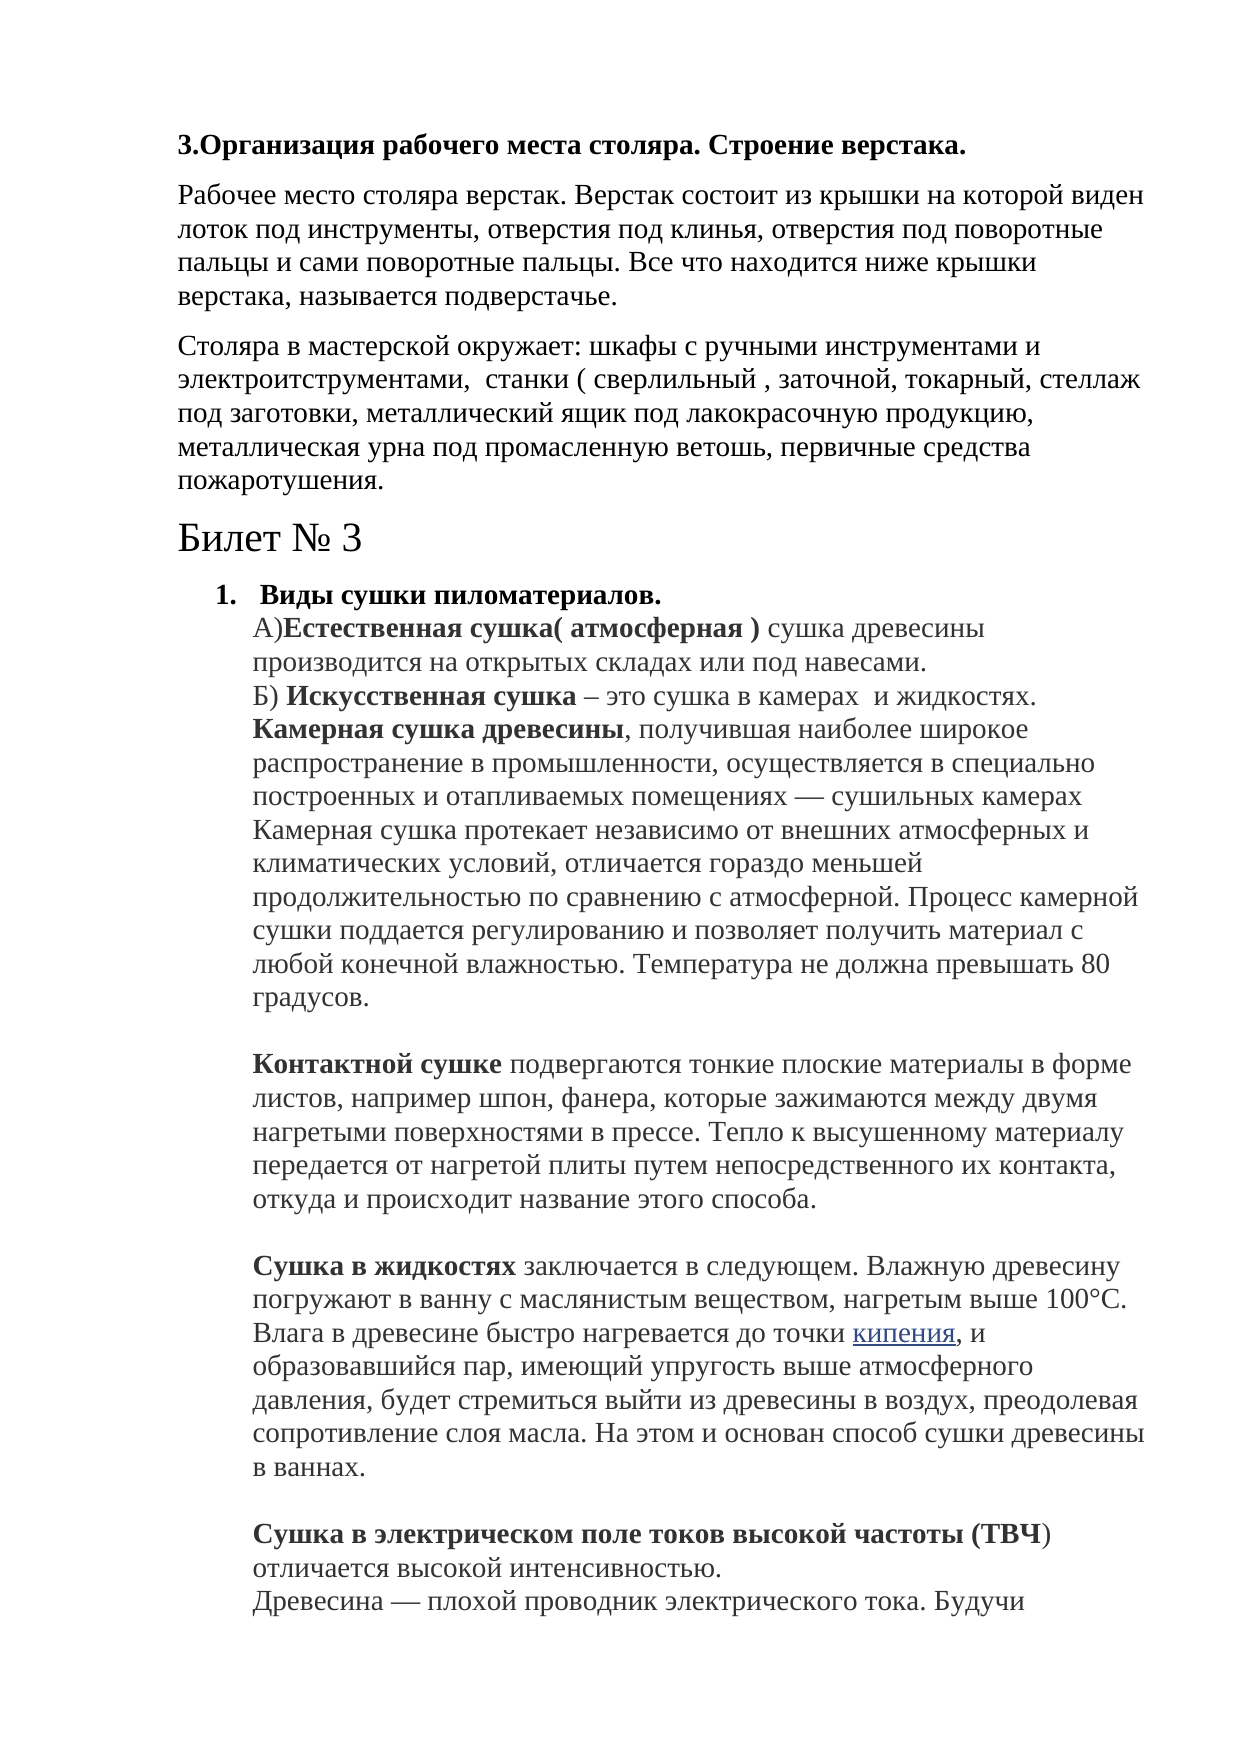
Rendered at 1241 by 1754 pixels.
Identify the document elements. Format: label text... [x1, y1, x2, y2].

text Столяра в мастерской окружает: шкафы с ручными инструментами и электроитструментами, станки ( сверлильный , заточной, токарный, стеллаж под заготовки, металлический ящик под лакокрасочную продукцию, металлическая урна под промасленную ветошь, первичные средства пожаротушения. [177, 328, 1152, 496]
text Рабочее место столяра верстак. Верстак состоит из крышки на которой виден лоток под инструменты, отверстия под клинья, отверстия под поворотные пальцы и сами поворотные пальцы. Все что находится ниже крышки верстака, называется подверстачье. [177, 177, 1152, 311]
text 3.Организация рабочего места столяра. Строение верстака. [177, 127, 1152, 161]
text Билет № 3 [177, 512, 1152, 560]
list Виды сушки пиломатериалов. [215, 577, 1152, 611]
list А)Естественная сушка( атмосферная ) сушка древесины производится на открытых складах или под навесами. Б) Искусственная сушка – это сушка в камерах и жидкостях. Камерная сушка древесины, получившая наиболее широкое распространение в промышленности, осуществляется в специально построенных и отапливаемых помещениях — сушильных камерах [252, 611, 1152, 812]
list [252, 812, 1152, 1617]
